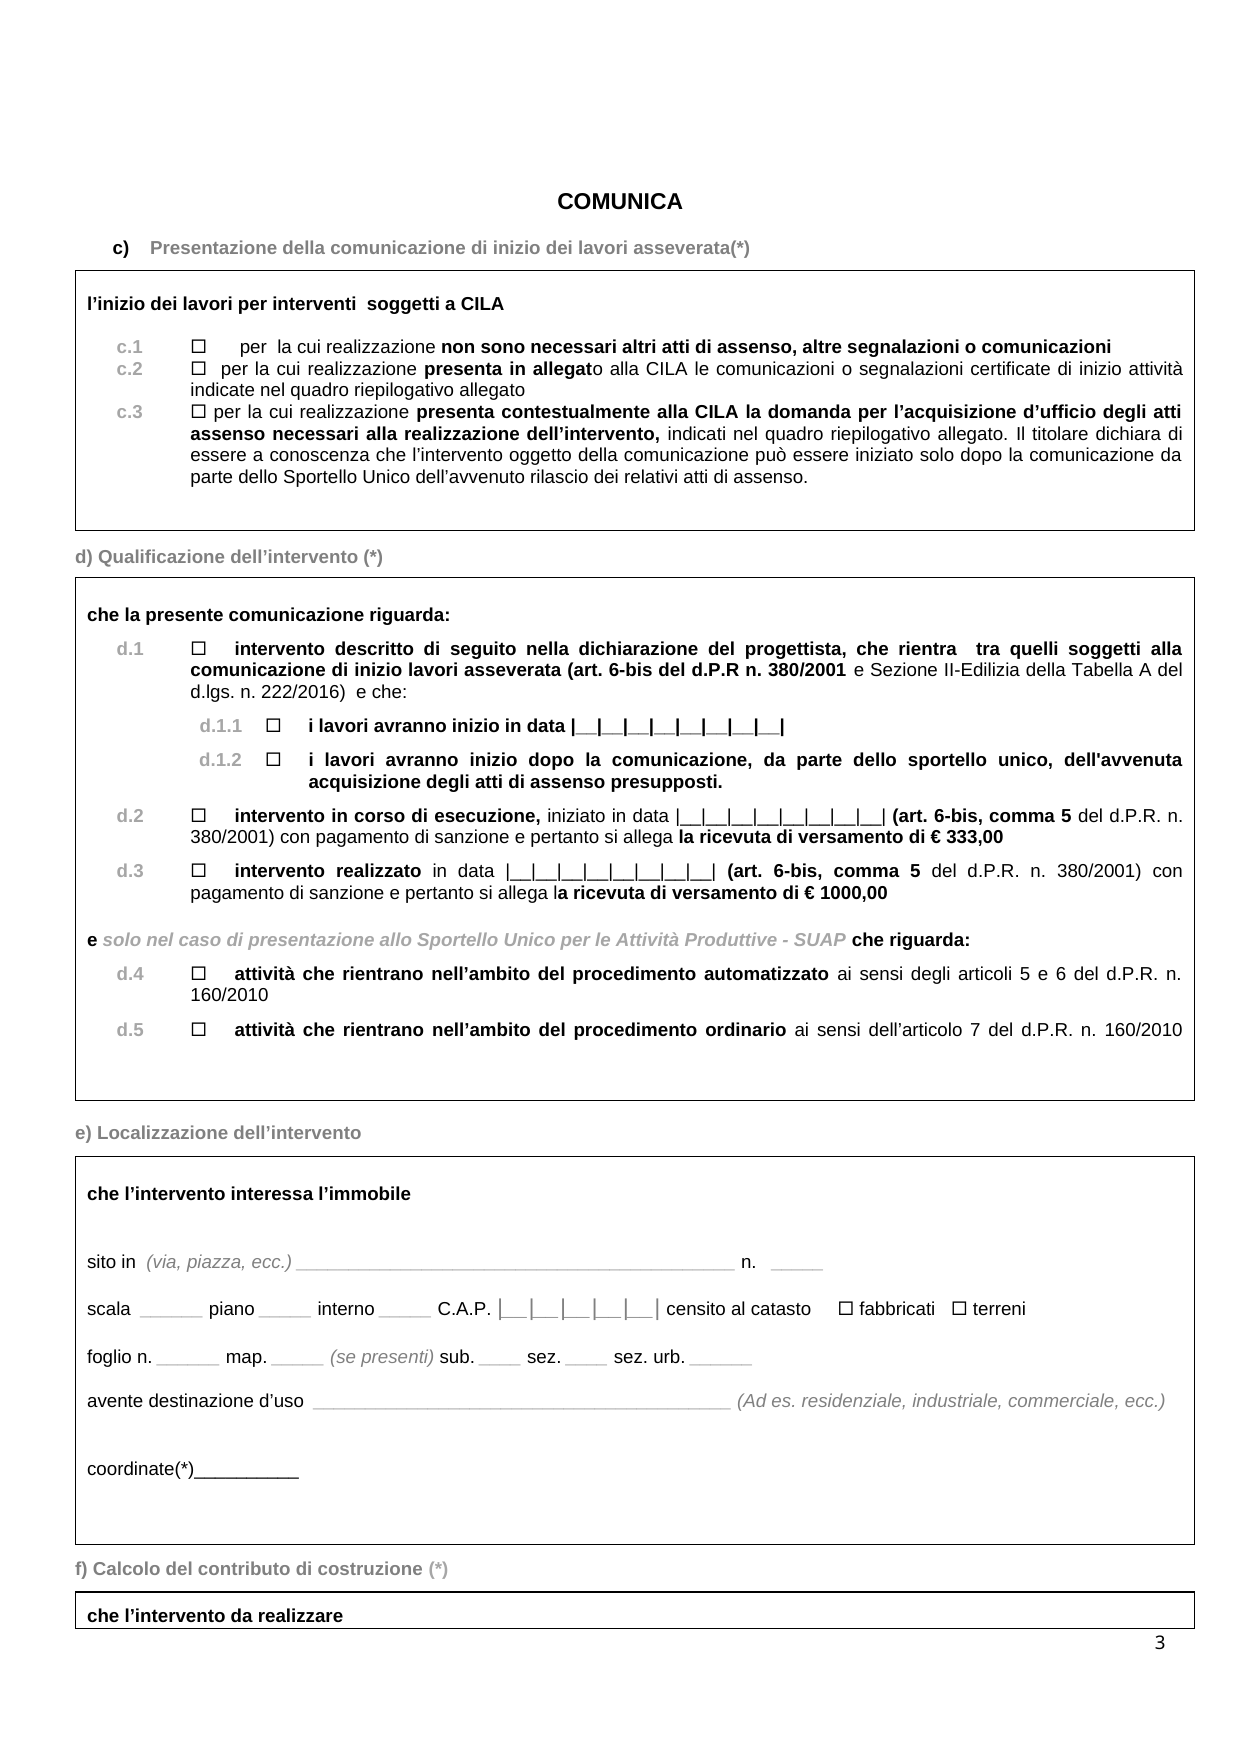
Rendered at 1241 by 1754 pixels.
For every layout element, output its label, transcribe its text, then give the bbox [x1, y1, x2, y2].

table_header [76, 1593, 1194, 1628]
table_header che l’intervento interessa l’immobile sito in (via, piazza, ecc.) __________________________________________ n. _____ scala ______ piano _____ interno _____ C.A.P. |__|__|__|__|__| censito al catasto fabbricati terreni foglio n. ______ map. _____ (se presenti) sub. ____ sez. ____ sez. urb. ______ avente destinazione d’uso ________________________________________ (Ad es. residenziale, industriale, commerciale, ecc.) coordinate(*)__________ [76, 1157, 1194, 1544]
text COMUNICA [75, 162, 1165, 214]
text d) Qualificazione dell’intervento (*) [75, 546, 1165, 567]
text e) Localizzazione dell’intervento [75, 1122, 1165, 1144]
text f) Calcolo del contributo di costruzione (*) [75, 1557, 1165, 1579]
table_header che la presente comunicazione riguarda: intervento descritto di seguito nella dichiarazione del progettista, che rientra tra quelli soggetti alla comunicazione di inizio lavori asseverata (art. 6-bis del d.P.R n. 380/2001 e Sezione II-Edilizia della Tabella A del d.lgs. n. 222/2016) e che: i lavori avranno inizio in data |__|__|__|__|__|__|__|__| i lavori avranno inizio dopo la comunicazione, da parte dello sportello unico, dell'avvenuta acquisizione degli atti di assenso presupposti. intervento in corso di esecuzione, iniziato in data |__|__|__|__|__|__|__|__| (art. 6-bis, comma 5 del d.P.R. n. 380/2001) con pagamento di sanzione e pertanto si allega la ricevuta di versamento di € 333,00 intervento realizzato in data |__|__|__|__|__|__|__|__| (art. 6-bis, comma 5 del d.P.R. n. 380/2001) con pagamento di sanzione e pertanto si allega la ricevuta di versamento di € 1000,00 e solo nel caso di presentazione allo Sportello Unico per le Attività Produttive - SUAP che riguarda: attività che rientrano nell’ambito del procedimento automatizzato ai sensi degli articoli 5 e 6 del d.P.R. n. 160/2010 attività che rientrano nell’ambito del procedimento ordinario ai sensi dell’articolo 7 del d.P.R. n. 160/2010 [76, 578, 1194, 1099]
list Presentazione della comunicazione di inizio dei lavori asseverata(*) [112, 237, 1165, 259]
table_header l’inizio dei lavori per interventi soggetti a CILA per la cui realizzazione non sono necessari altri atti di assenso, altre segnalazioni o comunicazioni per la cui realizzazione presenta in allegato alla CILA le comunicazioni o segnalazioni certificate di inizio attività indicate nel quadro riepilogativo allegato per la cui realizzazione presenta contestualmente alla CILA la domanda per l’acquisizione d’ufficio degli atti assenso necessari alla realizzazione dell’intervento, indicati nel quadro riepilogativo allegato. Il titolare dichiara di essere a conoscenza che l’intervento oggetto della comunicazione può essere iniziato solo dopo la comunicazione da parte dello Sportello Unico dell’avvenuto rilascio dei relativi atti di assenso. [76, 271, 1194, 530]
